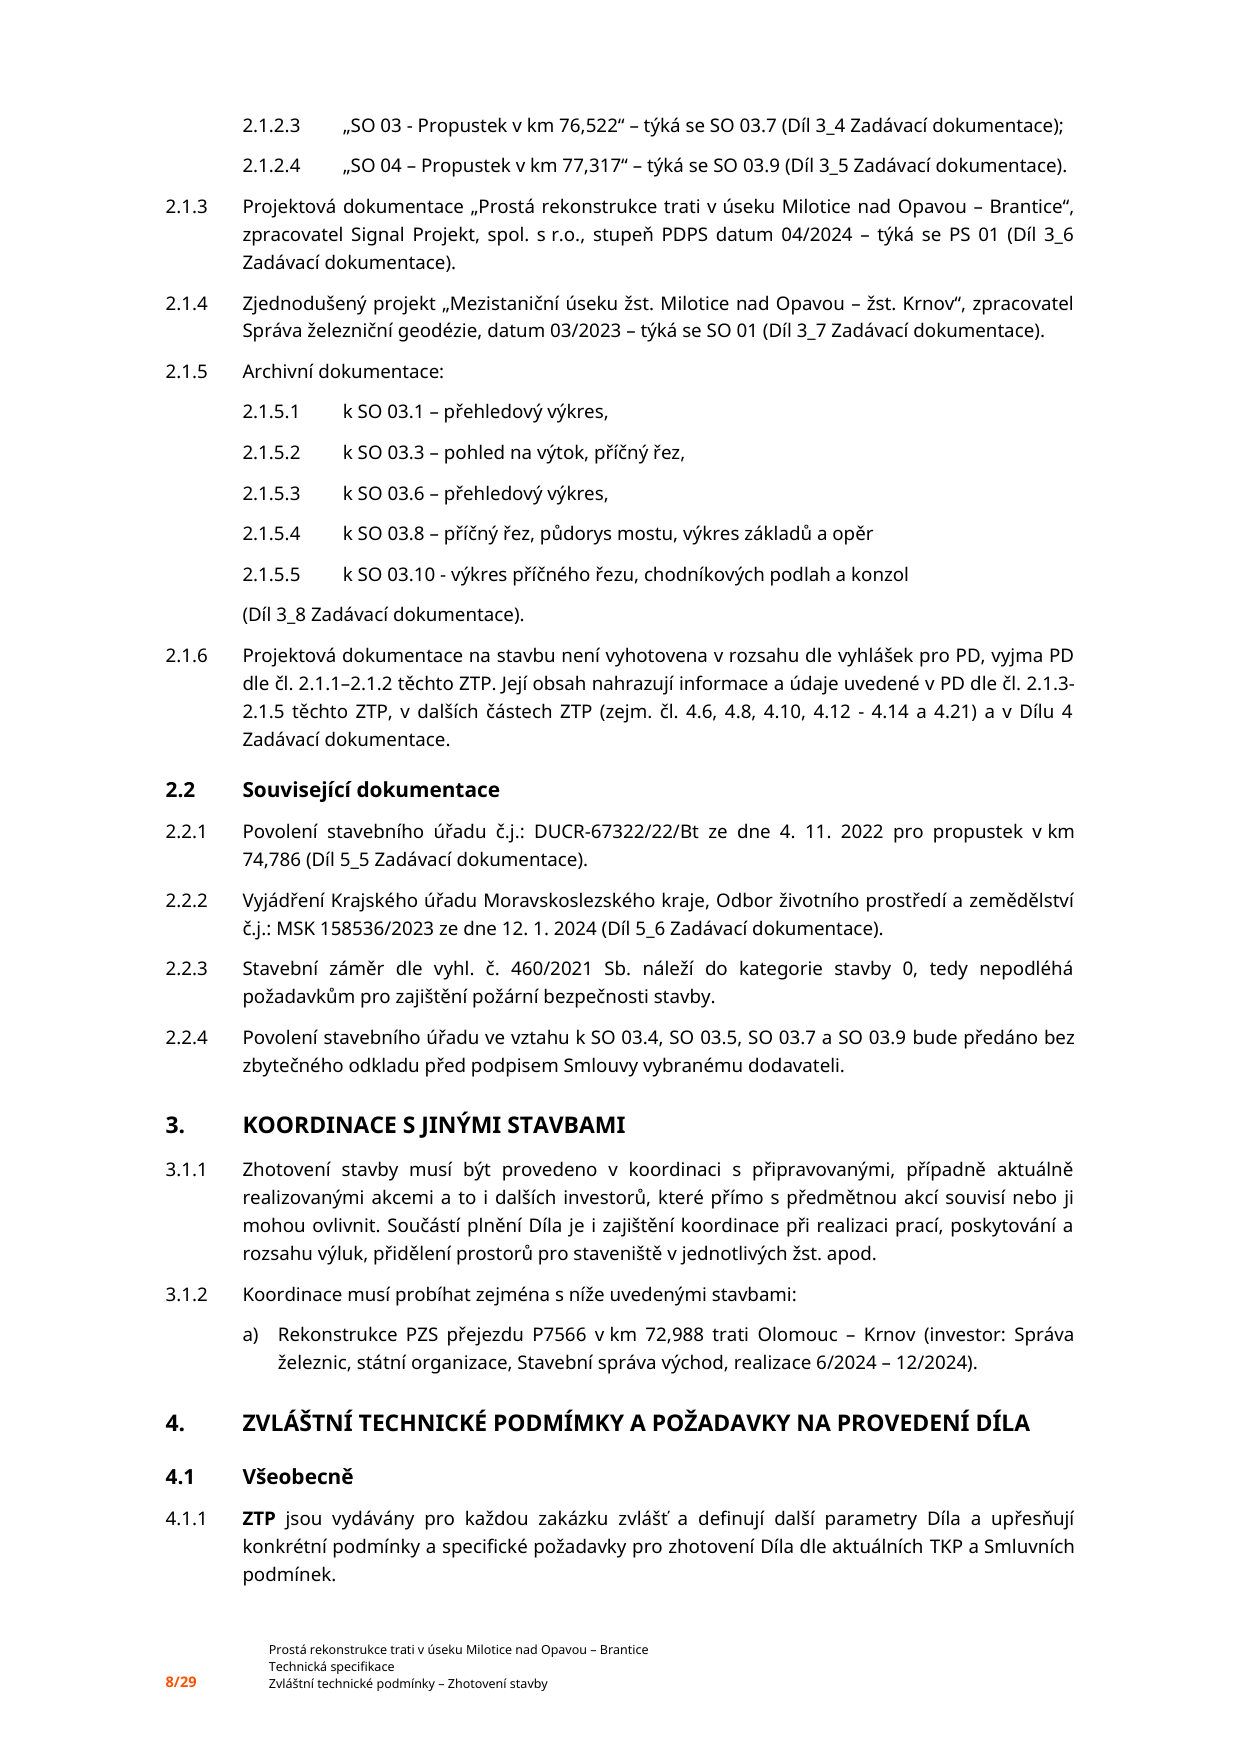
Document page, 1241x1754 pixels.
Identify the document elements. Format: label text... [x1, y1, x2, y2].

text Vyjádření Krajského úřadu Moravskoslezského kraje, Odbor životního prostředí a zemědělství č.j.: MSK 158536/2023 ze dne 12. 1. 2024 (Díl 5_6 Zadávací dokumentace). [165, 887, 1075, 941]
text k SO 03.1 – přehledový výkres, [242, 399, 1075, 424]
text „SO 04 – Propustek v km 77,317“ – týká se SO 03.9 (Díl 3_5 Zadávací dokumentace). [242, 153, 1075, 178]
list (Díl 3_8 Zadávací dokumentace). [242, 601, 1075, 627]
text KOORDINACE S JINÝMI STAVBAMI [165, 1109, 1075, 1141]
text Archivní dokumentace: [165, 358, 1075, 384]
text k SO 03.3 – pohled na výtok, příčný řez, [242, 439, 1075, 465]
text Všeobecně [165, 1462, 1075, 1490]
text k SO 03.8 – příčný řez, půdorys mostu, výkres základů a opěr [242, 520, 1075, 546]
text Stavební záměr dle vyhl. č. 460/2021 Sb. náleží do kategorie stavby 0, tedy nepodléhá požadavkům pro zajištění požární bezpečnosti stavby. [165, 956, 1075, 1009]
text Zhotovení stavby musí být provedeno v koordinaci s připravovanými, případně aktuálně realizovanými akcemi a to i dalších investorů, které přímo s předmětnou akcí souvisí nebo ji mohou ovlivnit. Součástí plnění Díla je i zajištění koordinace při realizaci prací, poskytování a rozsahu výluk, přidělení prostorů pro staveniště v jednotlivých žst. apod. [165, 1156, 1075, 1266]
text Projektová dokumentace na stavbu není vyhotovena v rozsahu dle vyhlášek pro PD, vyjma PD dle čl. 2.1.1–2.1.2 těchto ZTP. Její obsah nahrazují informace a údaje uvedené v PD dle čl. 2.1.3-2.1.5 těchto ZTP, v dalších částech ZTP (zejm. čl. 4.6, 4.8, 4.10, 4.12 - 4.14 a 4.21) a v Dílu 4 Zadávací dokumentace. [165, 642, 1075, 752]
text Související dokumentace [165, 775, 1075, 803]
text Zvláštní TECHNICKÉ podmímky a požadavky na PROVEDENÍ DÍLA [165, 1407, 1075, 1438]
text Projektová dokumentace „Prostá rekonstrukce trati v úseku Milotice nad Opavou – Brantice“, zpracovatel Signal Projekt, spol. s r.o., stupeň PDPS datum 04/2024 – týká se PS 01 (Díl 3_6 Zadávací dokumentace). [165, 193, 1075, 275]
text Zjednodušený projekt „Mezistaniční úseku žst. Milotice nad Opavou – žst. Krnov“, zpracovatel Správa železniční geodézie, datum 03/2023 – týká se SO 01 (Díl 3_7 Zadávací dokumentace). [165, 290, 1075, 343]
text Koordinace musí probíhat zejména s níže uvedenými stavbami: [165, 1281, 1075, 1306]
list Rekonstrukce PZS přejezdu P7566 v km 72,988 trati Olomouc – Krnov (investor: Správa železnic, státní organizace, Stavební správa východ, realizace 6/2024 – 12/2024). [242, 1321, 1075, 1375]
text k SO 03.6 – přehledový výkres, [242, 480, 1075, 505]
text Povolení stavebního úřadu č.j.: DUCR-67322/22/Bt ze dne 4. 11. 2022 pro propustek v km 74,786 (Díl 5_5 Zadávací dokumentace). [165, 819, 1075, 872]
text Povolení stavebního úřadu ve vztahu k SO 03.4, SO 03.5, SO 03.7 a SO 03.9 bude předáno bez zbytečného odkladu před podpisem Smlouvy vybranému dodavateli. [165, 1024, 1075, 1078]
text k SO 03.10 - výkres příčného řezu, chodníkových podlah a konzol [242, 561, 1075, 586]
list ZTP jsou vydávány pro každou zakázku zvlášť a definují další parametry Díla a upřesňují konkrétní podmínky a specifické požadavky pro zhotovení Díla dle aktuálních TKP a Smluvních podmínek. [165, 1506, 1075, 1587]
text „SO 03 - Propustek v km 76,522“ – týká se SO 03.7 (Díl 3_4 Zadávací dokumentace); [242, 112, 1075, 138]
